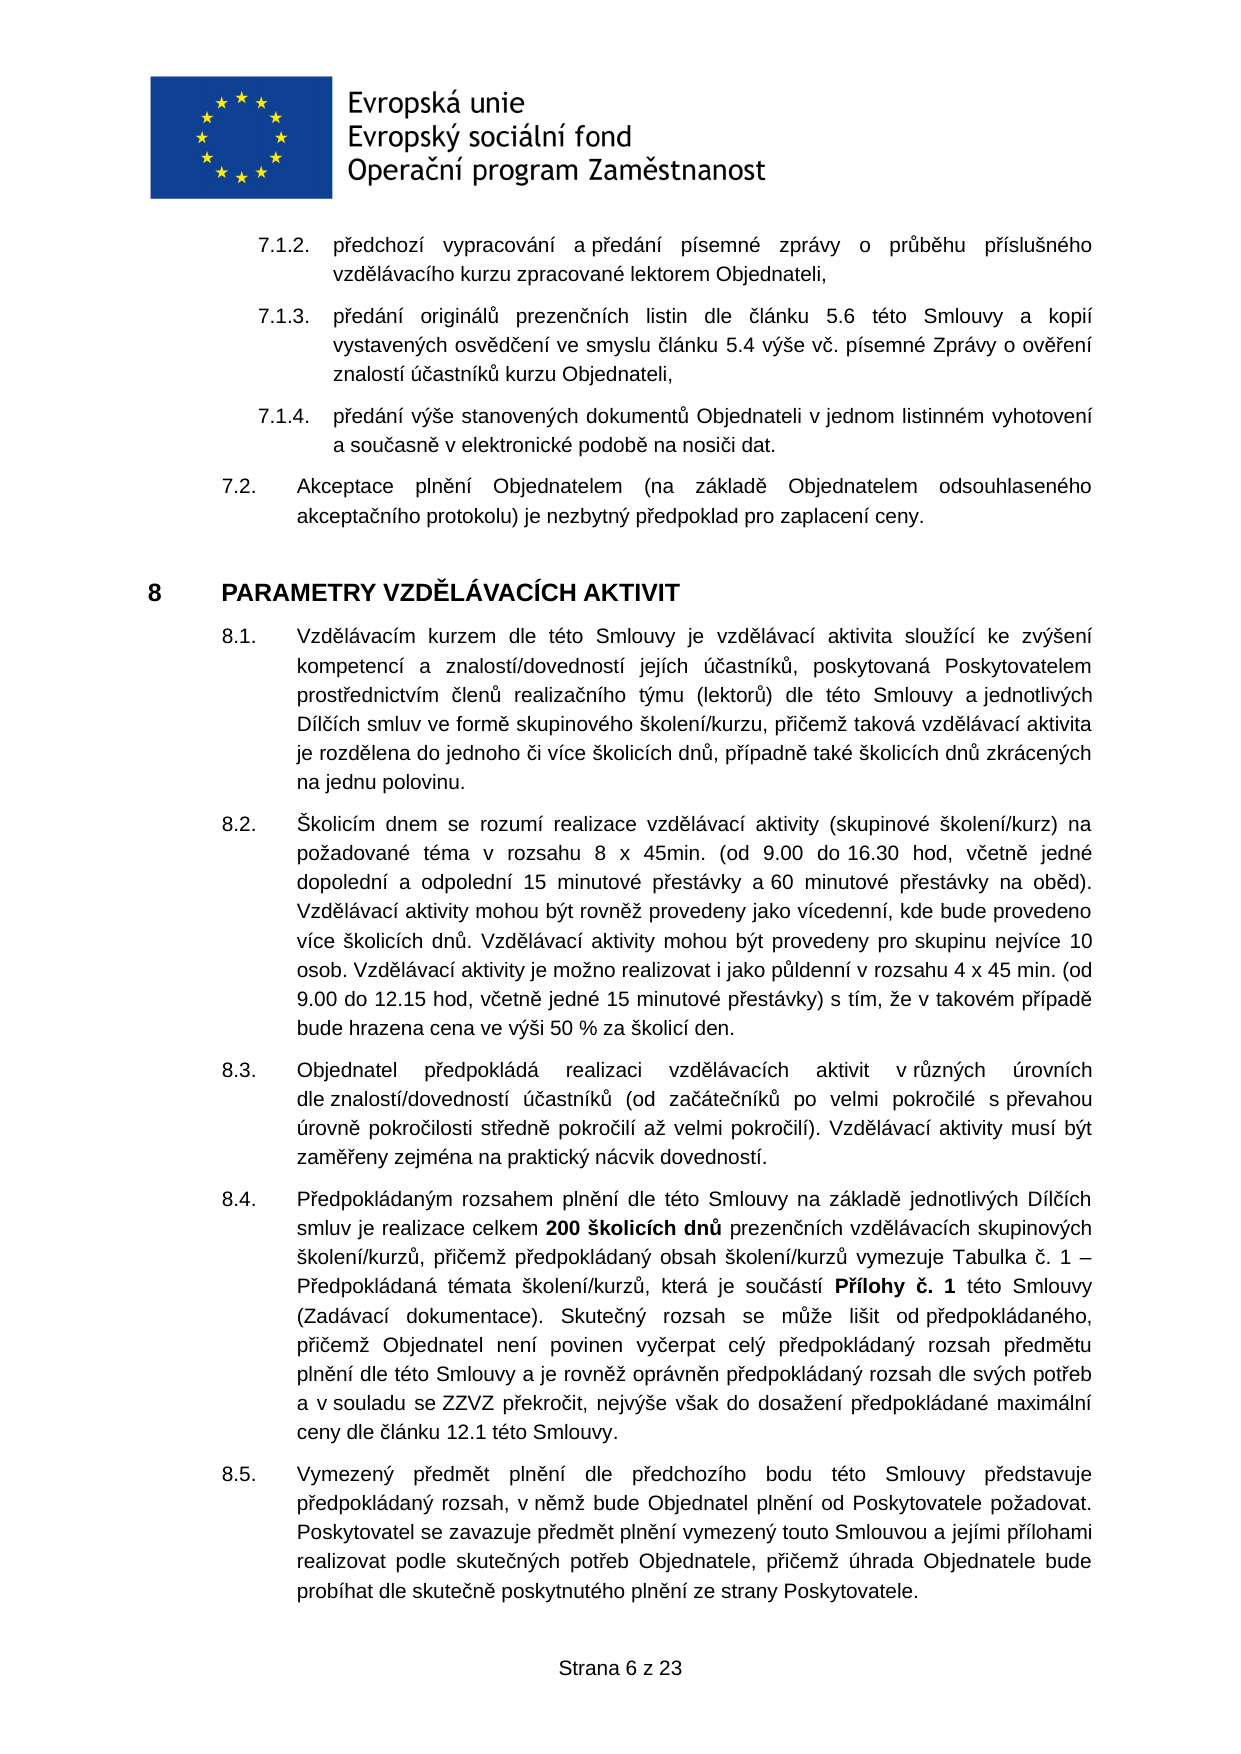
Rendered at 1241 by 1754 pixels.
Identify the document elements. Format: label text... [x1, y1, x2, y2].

subtitle Parametry vzdělávacích aktivit [148, 577, 1093, 607]
subtitle předání originálů prezenčních listin dle článku 5.6 této Smlouvy a kopií vystavených osvědčení ve smyslu článku 5.4 výše vč. písemné Zprávy o ověření znalostí účastníků kurzu Objednateli, [258, 298, 1093, 386]
list Vymezený předmět plnění dle předchozího bodu této Smlouvy představuje předpokládaný rozsah, v němž bude Objednatel plnění od Poskytovatele požadovat. Poskytovatel se zavazuje předmět plnění vymezený touto Smlouvou a jejími přílohami realizovat podle skutečných potřeb Objednatele, přičemž úhrada Objednatele bude probíhat dle skutečně poskytnutého plnění ze strany Poskytovatele. [222, 1457, 1093, 1602]
subtitle Objednatel předpokládá realizaci vzdělávacích aktivit v různých úrovních dle znalostí/dovedností účastníků (od začátečníků po velmi pokročilé s převahou úrovně pokročilosti středně pokročilí až velmi pokročilí). Vzdělávací aktivity musí být zaměřeny zejména na praktický nácvik dovedností. [222, 1052, 1093, 1169]
subtitle předání výše stanovených dokumentů Objednateli v jednom listinném vyhotovení a současně v elektronické podobě na nosiči dat. [258, 398, 1093, 457]
subtitle předchozí vypracování a předání písemné zprávy o průběhu příslušného vzdělávacího kurzu zpracované lektorem Objednateli, [258, 227, 1093, 286]
list Předpokládaným rozsahem plnění dle této Smlouvy na základě jednotlivých Dílčích smluv je realizace celkem 200 školicích dnů prezenčních vzdělávacích skupinových školení/kurzů, přičemž předpokládaný obsah školení/kurzů vymezuje Tabulka č. 1 – Předpokládaná témata školení/kurzů, která je součástí Přílohy č. 1 této Smlouvy (Zadávací dokumentace). Skutečný rozsah se může lišit od předpokládaného, přičemž Objednatel není povinen vyčerpat celý předpokládaný rozsah předmětu plnění dle této Smlouvy a je rovněž oprávněn předpokládaný rozsah dle svých potřeb a v souladu se ZZVZ překročit, nejvýše však do dosažení předpokládané maximální ceny dle článku 12.1 této Smlouvy. [222, 1182, 1093, 1444]
subtitle Akceptace plnění Objednatelem (na základě Objednatelem odsouhlaseného akceptačního protokolu) je nezbytný předpoklad pro zaplacení ceny. [222, 469, 1093, 527]
picture [147, 73, 766, 202]
subtitle Školicím dnem se rozumí realizace vzdělávací aktivity (skupinové školení/kurz) na požadované téma v rozsahu 8 x 45min. (od 9.00 do 16.30 hod, včetně jedné dopolední a odpolední 15 minutové přestávky a 60 minutové přestávky na oběd). Vzdělávací aktivity mohou být rovněž provedeny jako vícedenní, kde bude provedeno více školicích dnů. Vzdělávací aktivity mohou být provedeny pro skupinu nejvíce 10 osob. Vzdělávací aktivity je možno realizovat i jako půldenní v rozsahu 4 x 45 min. (od 9.00 do 12.15 hod, včetně jedné 15 minutové přestávky) s tím, že v takovém případě bude hrazena cena ve výši 50 % za školicí den. [222, 807, 1093, 1040]
subtitle Vzdělávacím kurzem dle této Smlouvy je vzdělávací aktivita sloužící ke zvýšení kompetencí a znalostí/dovedností jejích účastníků, poskytovaná Poskytovatelem prostřednictvím členů realizačního týmu (lektorů) dle této Smlouvy a jednotlivých Dílčích smluv ve formě skupinového školení/kurzu, přičemž taková vzdělávací aktivita je rozdělena do jednoho či více školicích dnů, případně také školicích dnů zkrácených na jednu polovinu. [222, 619, 1093, 794]
